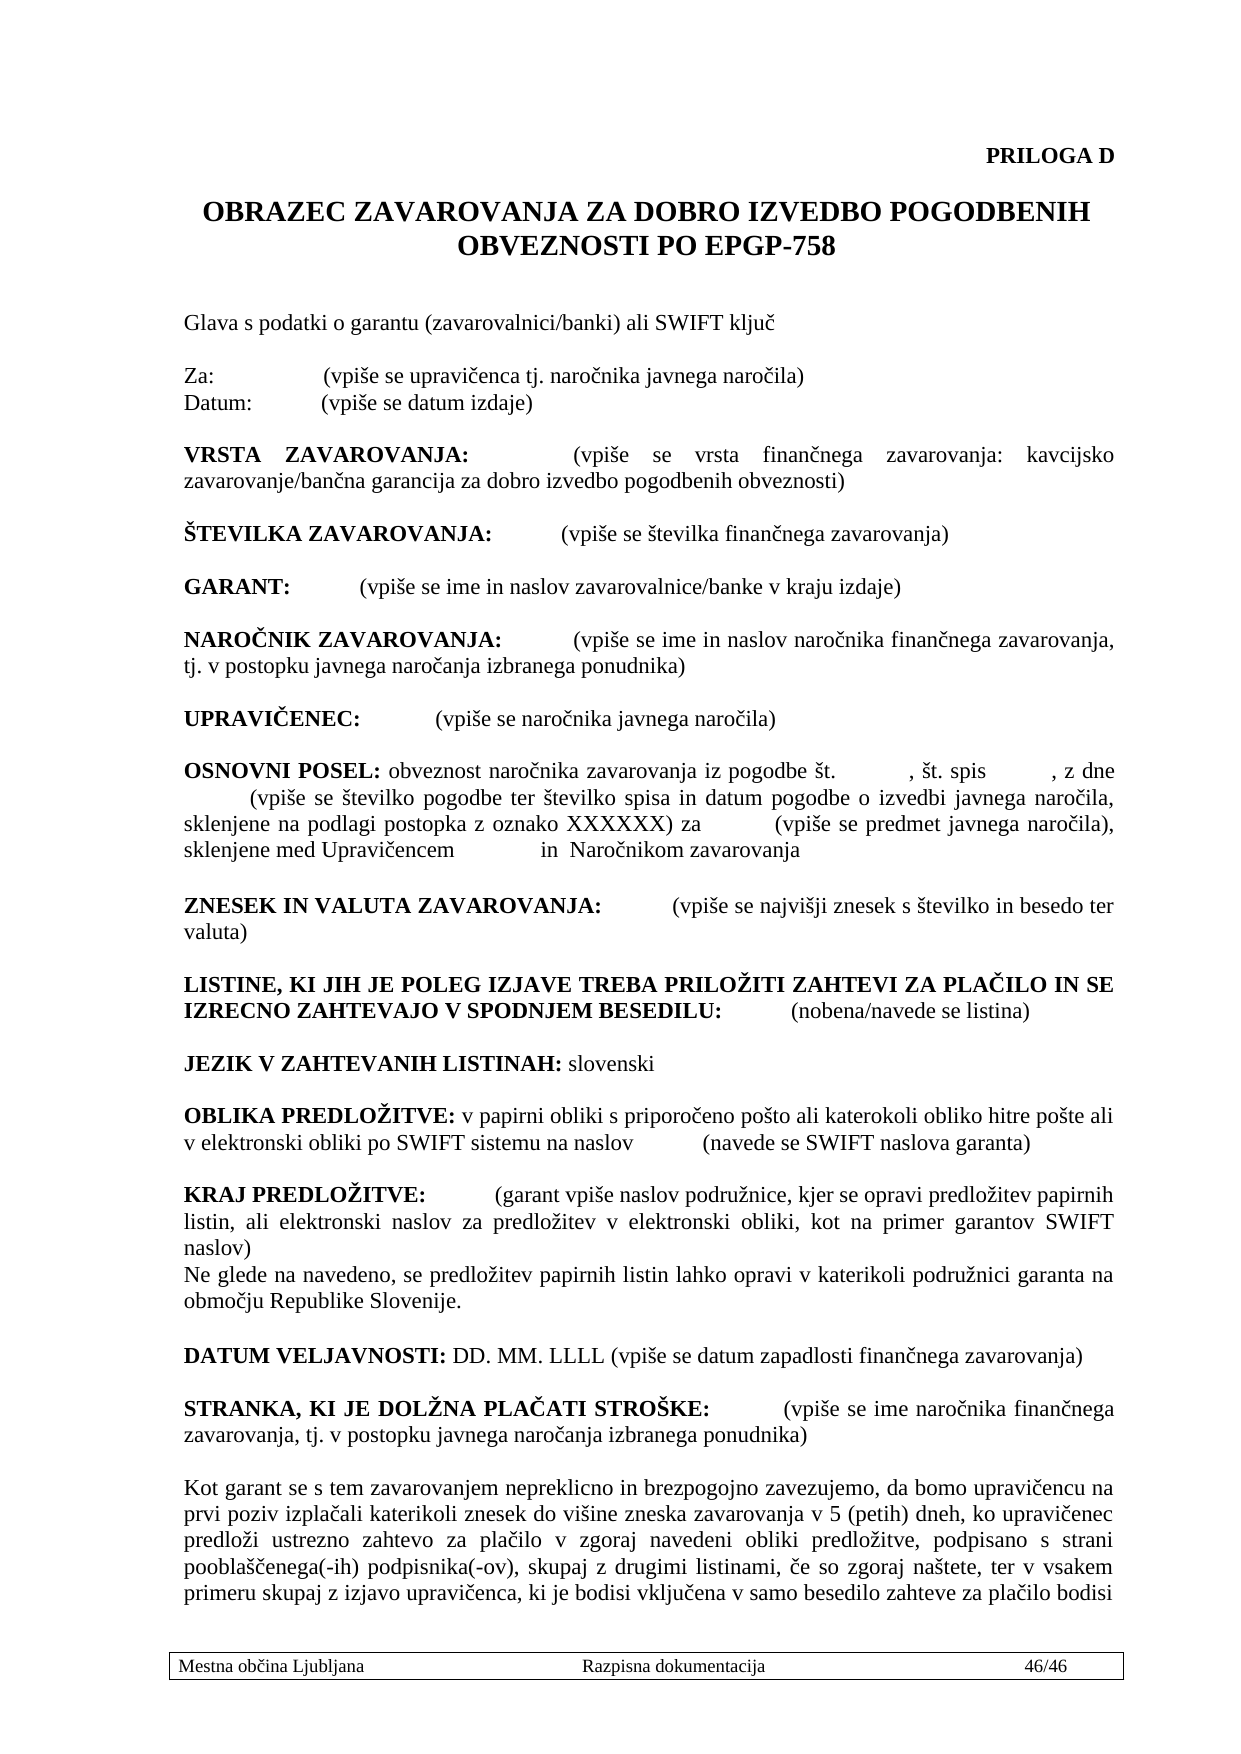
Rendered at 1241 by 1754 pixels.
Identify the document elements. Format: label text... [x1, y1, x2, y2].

text OSNOVNI POSEL: obveznost naročnika zavarovanja iz pogodbe št. , št. spis , z dne (vpiše se številko pogodbe ter številko spisa in datum pogodbe o izvedbi javnega naročila, sklenjene na podlagi postopka z oznako XXXXXX) za (vpiše se predmet javnega naročila), sklenjene med Upravičencem in Naročnikom zavarovanja [184, 757, 1115, 863]
text OBRAZEC ZAVAROVANJA ZA DOBRO IZVEDBO POGODBENIH OBVEZNOSTI PO EPGP-758 [178, 194, 1115, 262]
text ZNESEK IN VALUTA ZAVAROVANJA: (vpiše se najvišji znesek s številko in besedo ter valuta) [184, 892, 1115, 944]
text GARANT: (vpiše se ime in naslov zavarovalnice/banke v kraju izdaje) [184, 573, 1115, 599]
text LISTINE, KI JIH JE POLEG IZJAVE TREBA PRILOŽITI ZAHTEVI ZA PLAČILO IN SE IZRECNO ZAHTEVAJO V SPODNJEM BESEDILU: (nobena/navede se listina) [184, 971, 1115, 1023]
text Ne glede na navedeno, se predložitev papirnih listin lahko opravi v katerikoli podružnici garanta na območju Republike Slovenije. [184, 1261, 1115, 1313]
text VRSTA ZAVAROVANJA: (vpiše se vrsta finančnega zavarovanja: kavcijsko zavarovanje/bančna garancija za dobro izvedbo pogodbenih obveznosti) [184, 441, 1115, 494]
text DATUM VELJAVNOSTI: DD. MM. LLLL (vpiše se datum zapadlosti finančnega zavarovanja) [184, 1342, 1115, 1368]
text JEZIK V ZAHTEVANIH LISTINAH: slovenski [184, 1050, 1115, 1076]
text OBLIKA PREDLOŽITVE: v papirni obliki s priporočeno pošto ali katerokoli obliko hitre pošte ali v elektronski obliki po SWIFT sistemu na naslov (navede se SWIFT naslova garanta) [184, 1102, 1115, 1155]
text NAROČNIK ZAVAROVANJA: (vpiše se ime in naslov naročnika finančnega zavarovanja, tj. v postopku javnega naročanja izbranega ponudnika) [184, 626, 1115, 678]
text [184, 1474, 1115, 1606]
text Glava s podatki o garantu (zavarovalnici/banki) ali SWIFT ključ [184, 309, 1115, 336]
text ŠTEVILKA ZAVAROVANJA: (vpiše se številka finančnega zavarovanja) [184, 520, 1115, 547]
text Za: (vpiše se upravičenca tj. naročnika javnega naročila) [184, 362, 1115, 388]
text KRAJ PREDLOŽITVE: (garant vpiše naslov podružnice, kjer se opravi predložitev papirnih listin, ali elektronski naslov za predložitev v elektronski obliki, kot na primer garantov SWIFT naslov) [184, 1182, 1115, 1261]
text Datum: (vpiše se datum izdaje) [184, 388, 1115, 415]
text STRANKA, KI JE DOLŽNA PLAČATI STROŠKE: (vpiše se ime naročnika finančnega zavarovanja, tj. v postopku javnega naročanja izbranega ponudnika) [184, 1395, 1115, 1447]
text PRILOGA D [66, 142, 1115, 168]
text UPRAVIČENEC: (vpiše se naročnika javnega naročila) [184, 705, 1115, 731]
